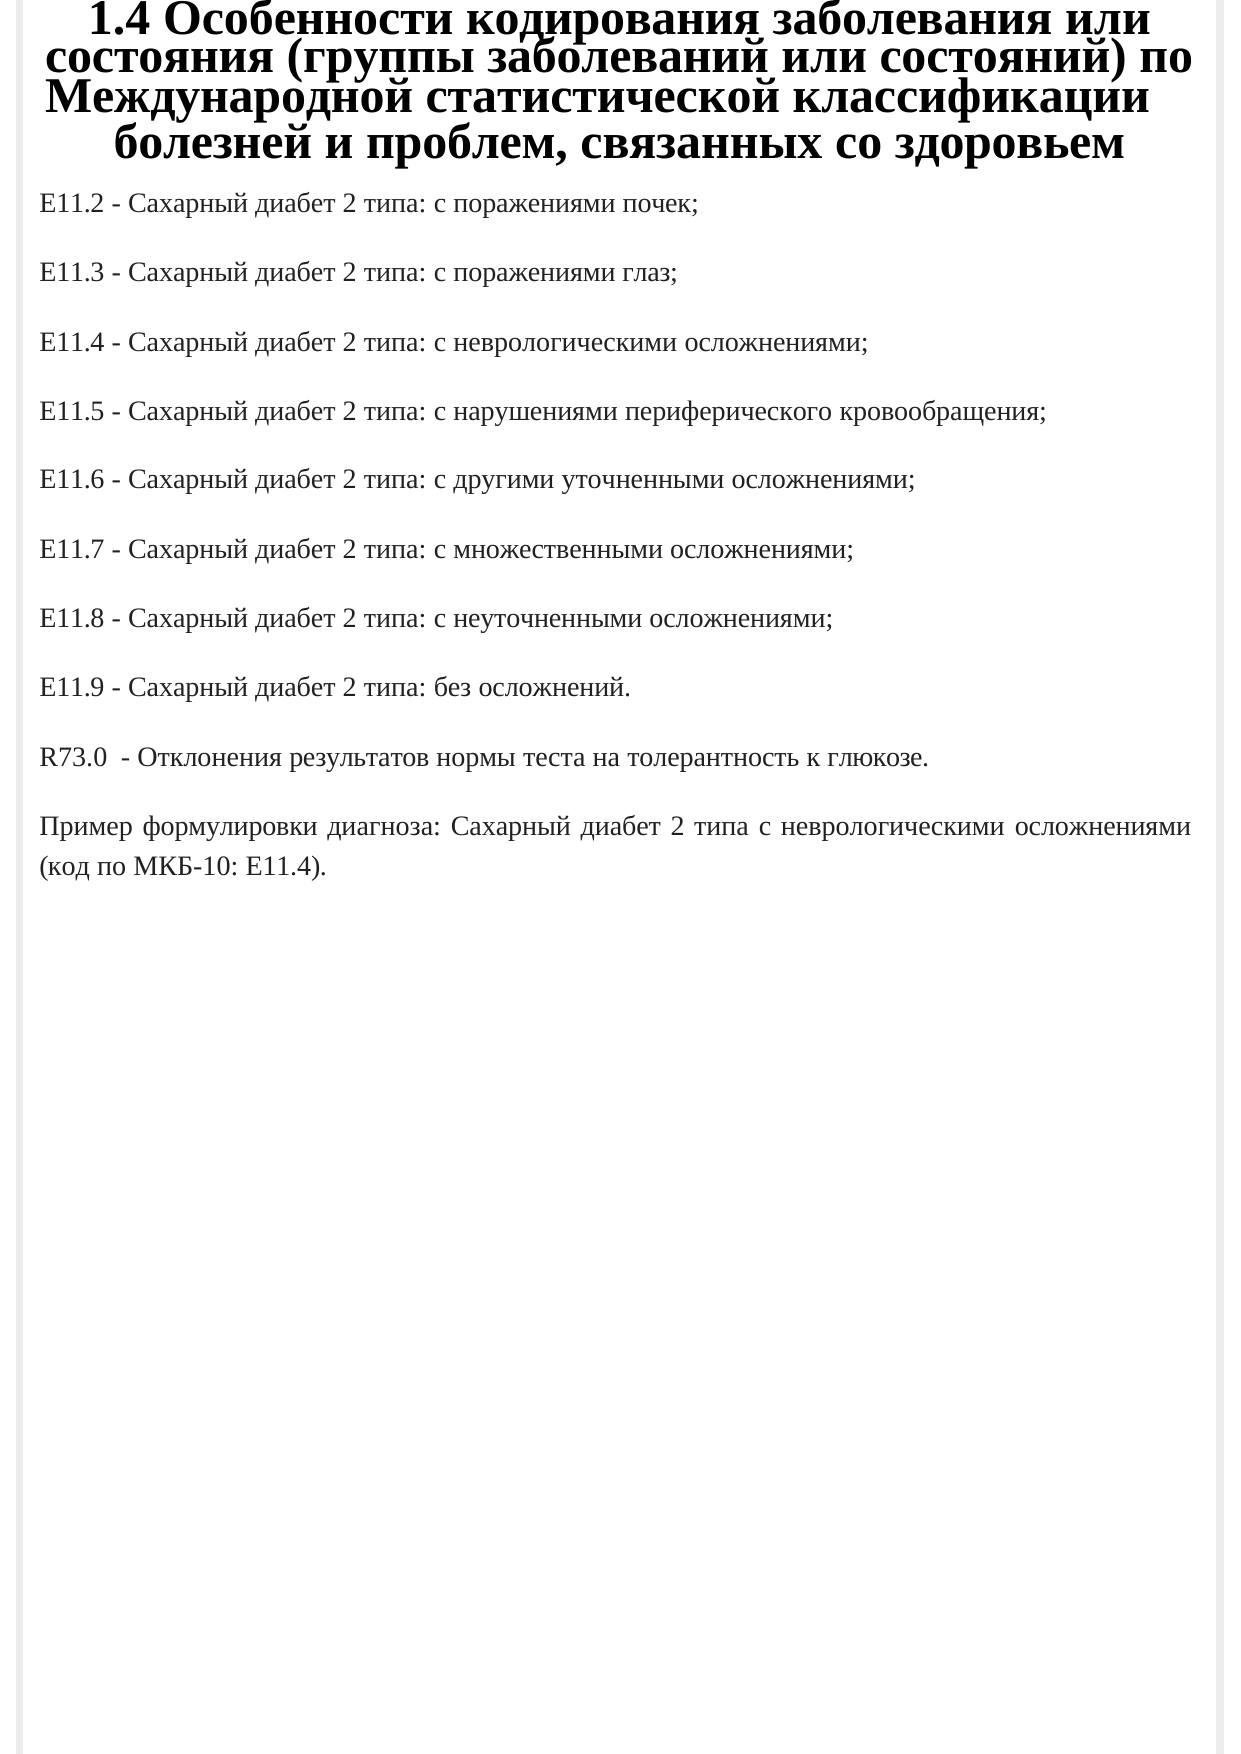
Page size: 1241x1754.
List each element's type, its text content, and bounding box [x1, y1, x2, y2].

text E11.7 - Сахарный диабет 2 типа: с множественными осложнениями; E11.8 - Сахарный диабет 2 типа: с неуточненными осложнениями; E11.9 - Сахарный диабет 2 типа: без осложнений. [39, 533, 892, 702]
text E11.4 - Сахарный диабет 2 типа: с неврологическими осложнениями; [39, 325, 1236, 357]
text E11.5 - Сахарный диабет 2 типа: с нарушениями периферического кровообращения; E11.6 - Сахарный диабет 2 типа: с другими уточненными осложнениями; [39, 394, 1089, 495]
subtitle Особенности кодирования заболевания или состояния (группы заболеваний или состояний) по Международной статистической классификации [45, 3, 1196, 123]
text Пример формулировки диагноза: Сахарный диабет 2 типа с неврологическими осложнениями (код по МКБ-10: E11.4). [39, 809, 1236, 882]
text R73.0 - Отклонения результатов нормы теста на толерантность к глюкозе. [39, 740, 1236, 772]
text болезней и проблем, связанных со здоровьем [113, 123, 1236, 167]
text E11.2 - Сахарный диабет 2 типа: с поражениями почек; E11.3 - Сахарный диабет 2 типа: с поражениями глаз; [39, 186, 732, 287]
